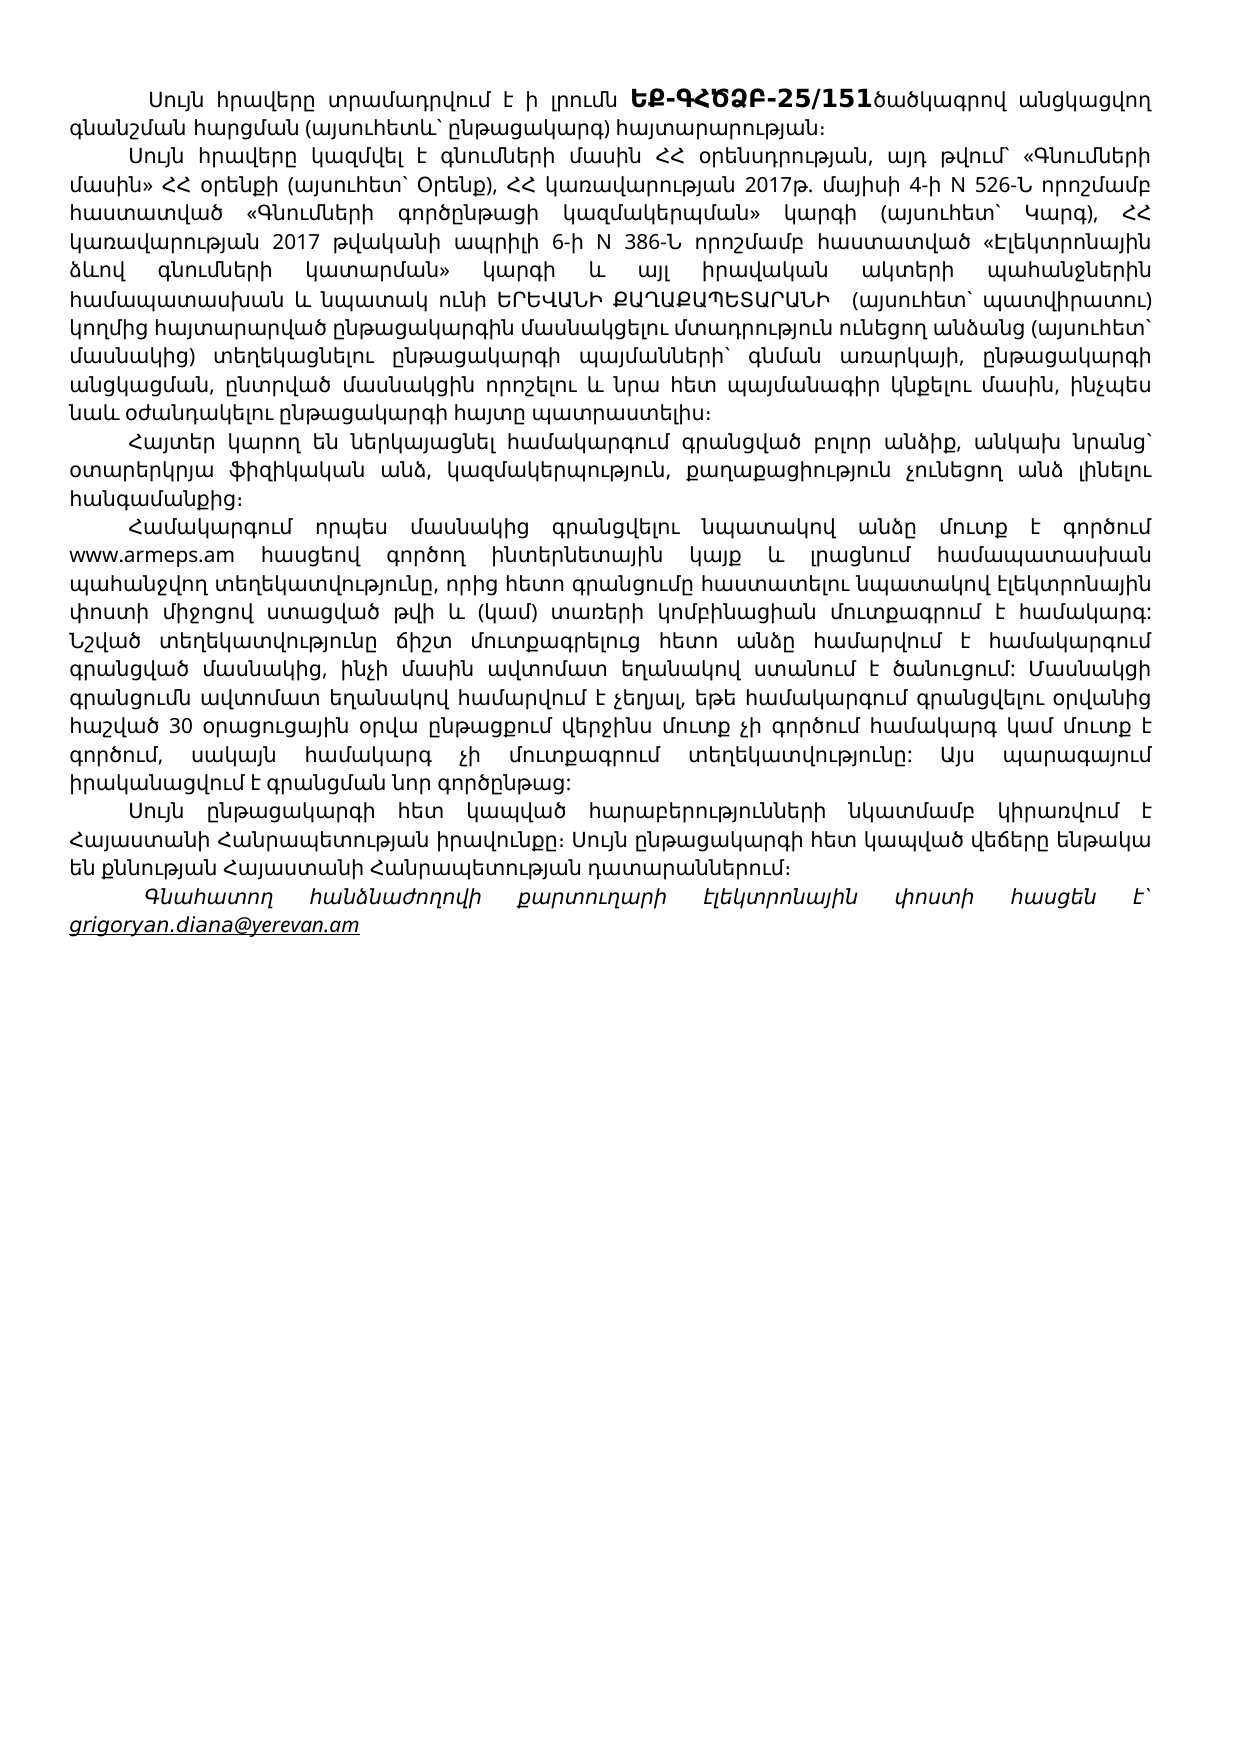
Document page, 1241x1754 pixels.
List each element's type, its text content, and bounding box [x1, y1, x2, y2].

text Գնահատող հանձնաժողովի քարտուղարի էլեկտրոնային փոստի հասցեն է` grigoryan.diana@yerevan.am [69, 882, 1152, 939]
text Հայտեր կարող են ներկայացնել համակարգում գրանցված բոլոր անձիք, անկախ նրանց` օտարերկրյա ֆիզիկական անձ, կազմակերպություն, քաղաքացիություն չունեցող անձ լինելու հանգամանքից։ [69, 427, 1152, 512]
text Սույն ընթացակարգի հետ կապված հարաբերությունների նկատմամբ կիրառվում է Հայաստանի Հանրապետության իրավունքը։ Սույն ընթացակարգի հետ կապված վեճերը ենթակա են քննության Հայաստանի Հանրապետության դատարաններում։ [69, 797, 1152, 882]
text Համակարգում որպես մասնակից գրանցվելու նպատակով անձը մուտք է գործում www.armeps.am հասցեով գործող ինտերնետային կայք և լրացնում համապատասխան պահանջվող տեղեկատվությունը, որից հետո գրանցումը հաստատելու նպատակով էլեկտրոնային փոստի միջոցով ստացված թվի և (կամ) տառերի կոմբինացիան մուտքագրում է համակարգ: Նշված տեղեկատվությունը ճիշտ մուտքագրելուց հետո անձը համարվում է համակարգում գրանցված մասնակից, ինչի մասին ավտոմատ եղանակով ստանում է ծանուցում: Մասնակցի գրանցումն ավտոմատ եղանակով համարվում է չեղյալ, եթե համակարգում գրանցվելու օրվանից հաշված 30 օրացուցային օրվա ընթացքում վերջինս մուտք չի գործում համակարգ կամ մուտք է գործում, սակայն համակարգ չի մուտքագրում տեղեկատվությունը: Այս պարագայում իրականացվում է գրանցման նոր գործընթաց: [69, 512, 1152, 797]
text Սույն հրավերը տրամադրվում է ի լրումն ԵՔ-ԳՀԾՁԲ-25/151ծածկագրով անցկացվող գնանշման հարցման (այսուհետև` ընթացակարգ) հայտարարության։ [69, 84, 1152, 142]
text Սույն հրավերը կազմվել է գնումների մասին ՀՀ օրենսդրության, այդ թվում` «Գնումների մասին» ՀՀ օրենքի (այսուհետ` Օրենք), ՀՀ կառավարության 2017թ. մայիսի 4-ի N 526-Ն որոշմամբ հաստատված «Գնումների գործընթացի կազմակերպման» կարգի (այսուհետ` Կարգ), ՀՀ կառավարության 2017 թվականի ապրիլի 6-ի N 386-Ն որոշմամբ հաստատված «Էլեկտրոնային ձևով գնումների կատարման» կարգի և այլ իրավական ակտերի պահանջներին համապատասխան և նպատակ ունի ԵՐԵՎԱՆԻ ՔԱՂԱՔԱՊԵՏԱՐԱՆԻ (այսուհետ` պատվիրատու) կողմից հայտարարված ընթացակարգին մասնակցելու մտադրություն ունեցող անձանց (այսուհետ` մասնակից) տեղեկացնելու ընթացակարգի պայմանների` գնման առարկայի, ընթացակարգի անցկացման, ընտրված մասնակցին որոշելու և նրա հետ պայմանագիր կնքելու մասին, ինչպես նաև օժանդակելու ընթացակարգի հայտը պատրաստելիս։ [69, 142, 1152, 427]
